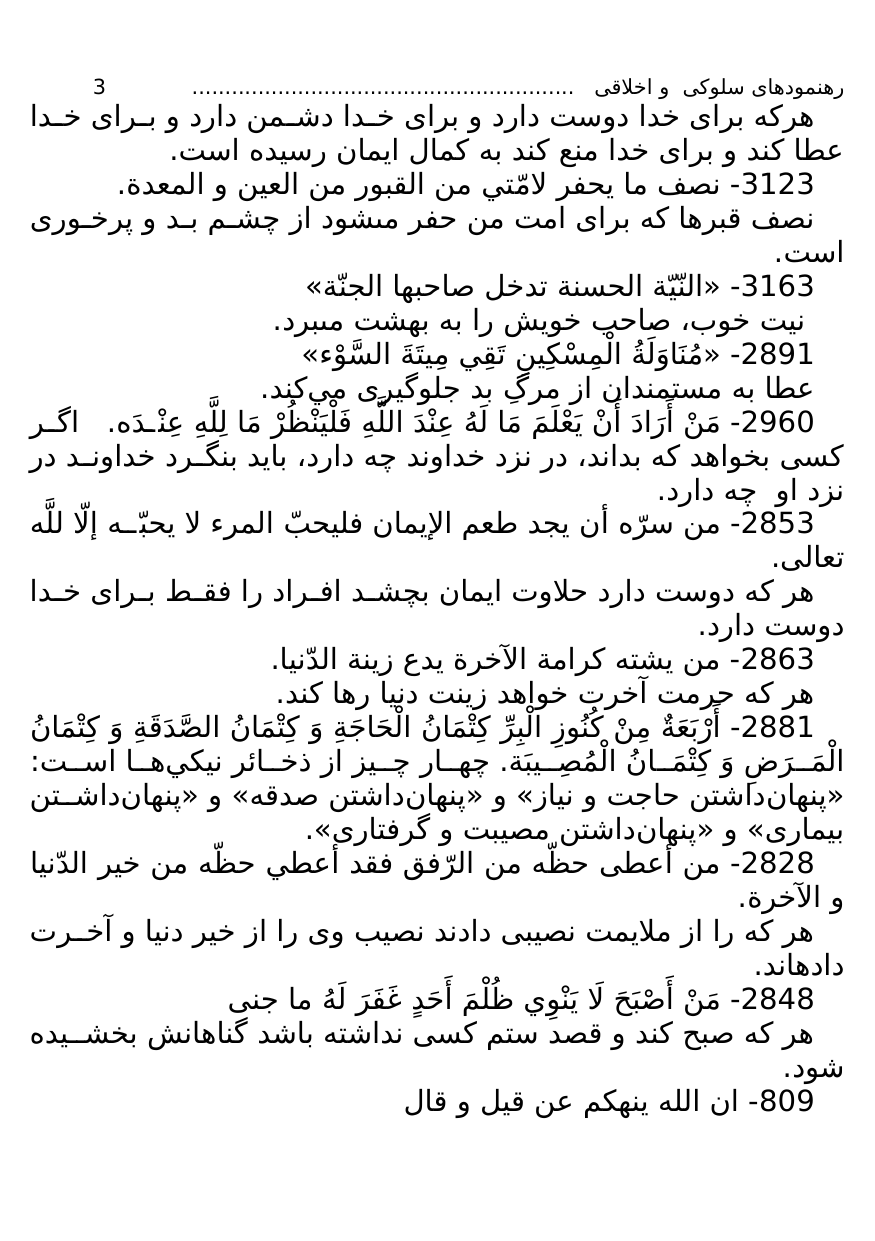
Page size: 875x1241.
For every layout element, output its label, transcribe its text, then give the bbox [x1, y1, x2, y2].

text 2891- «مُنَاوَلَةُ الْمِسْكِينِ تَقِي مِيتَةَ السَّوْء» [29, 337, 844, 371]
text هر كه صبح كند و قصد ستم كسى نداشته باشد گناهانش بخشيده شود. [29, 1016, 844, 1084]
text هركه براى خدا دوست دارد و براى خدا دشمن دارد و براى خدا عطا كند و براى خدا منع كند به كمال ايمان رسيده است‏. [29, 99, 844, 167]
text نصف قبرها كه براى امت من حفر مى‏شود از چشم بد و پرخورى است. [29, 201, 844, 269]
text 2960- مَنْ أَرَادَ أَنْ يَعْلَمَ مَا لَهُ عِنْدَ اللَّهِ فَلْيَنْظُرْ مَا لِلَّهِ عِنْدَه.‏ اگر كسى بخواهد كه بداند، در نزد خداوند چه دارد، بايد بنگرد خداوند در نزد او چه دارد. [29, 405, 844, 507]
text 2881- أَرْبَعَةٌ مِنْ كُنُوزِ الْبِرِّ كِتْمَانُ الْحَاجَةِ وَ كِتْمَانُ الصَّدَقَةِ وَ كِتْمَانُ الْمَرَضِ وَ كِتْمَانُ الْمُصِيبَة. چهار چيز از ذخائر نيكي‌ها است: «پنهان‌داشتن حاجت و نياز» و «پنهان‌داشتن صدقه» و «پنهان‌داشتن بيمارى» و «پنهان‌داشتن مصيبت و گرفتارى». [29, 711, 844, 846]
text 2828- من أعطى حظّه من الرّفق فقد أعطي حظّه من خير الدّنيا و الآخرة. [29, 846, 844, 914]
text 3163- «النّيّة الحسنة تدخل صاحبها الجنّة» [29, 269, 844, 303]
text هر كه را از ملايمت نصيبى دادند نصيب‏ وى را از خير دنيا و آخرت داده‏اند. [29, 914, 844, 982]
text 2848- مَنْ‏ أَصْبَحَ‏ لَا يَنْوِي‏ ظُلْمَ أَحَدٍ غَفَرَ لَهُ ما جنى [29, 982, 844, 1016]
text 2853- من سرّه أن يجد طعم الإيمان فليحبّ المرء لا يحبّه إلّا للَّه تعالى. [29, 507, 844, 575]
text 3123- نصف ما يحفر لامّتي من القبور من العين و المعدة. [29, 167, 844, 201]
text 2863- من يشته كرامة الآخرة يدع زينة الدّنيا. [29, 643, 844, 677]
text هر كه دوست دارد حلاوت ايمان بچشد افراد را فقط براى خدا دوست دارد. [29, 575, 844, 643]
text عطا به مستمندان از مرگِ بد جلوگيرى مي‌كند. [29, 371, 844, 405]
text نيت خوب، صاحب خويش را به بهشت مى‏برد. [29, 303, 844, 337]
text هر كه حرمت آخرت خواهد زينت دنيا رها كند. [29, 677, 844, 711]
text 809- ان الله ینهکم عن قیل و قال [29, 1084, 844, 1118]
